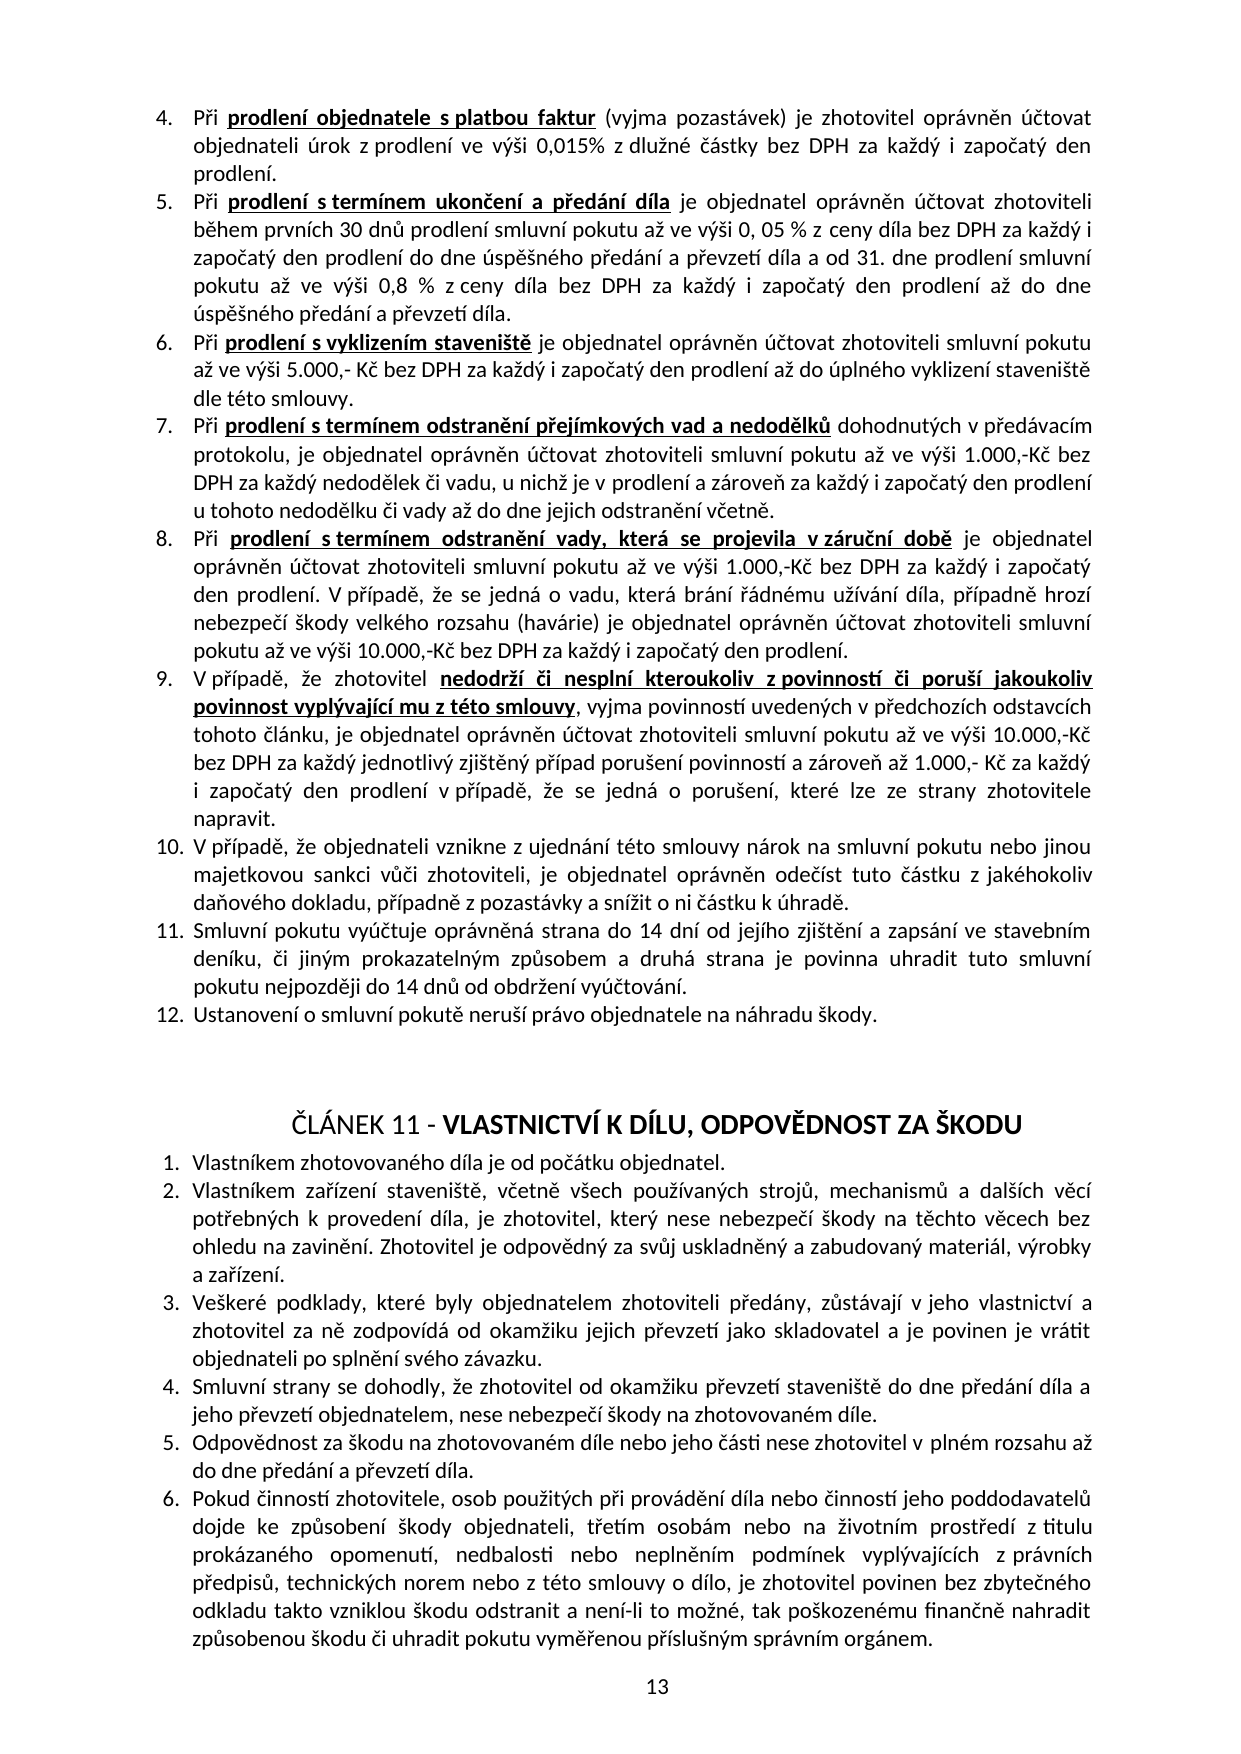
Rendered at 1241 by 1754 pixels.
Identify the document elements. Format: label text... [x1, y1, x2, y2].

list Při prodlení s termínem ukončení a předání díla je objednatel oprávněn účtovat zhotoviteli během prvních 30 dnů prodlení smluvní pokutu až ve výši 0, 05 % z ceny díla bez DPH za každý i započatý den prodlení do dne úspěšného předání a převzetí díla a od 31. dne prodlení smluvní pokutu až ve výši 0,8 % z ceny díla bez DPH za každý i započatý den prodlení až do dne úspěšného předání a převzetí díla. [156, 187, 1093, 328]
list Při prodlení s termínem odstranění přejímkových vad a nedodělků dohodnutých v předávacím protokolu, je objednatel oprávněn účtovat zhotoviteli smluvní pokutu až ve výši 1.000,-Kč bez DPH za každý nedodělek či vadu, u nichž je v prodlení a zároveň za každý i započatý den prodlení u tohoto nedodělku či vady až do dne jejich odstranění včetně. [156, 412, 1093, 524]
list Smluvní pokutu vyúčtuje oprávněná strana do 14 dní od jejího zjištění a zapsání ve stavebním deníku, či jiným prokazatelným způsobem a druhá strana je povinna uhradit tuto smluvní pokutu nejpozději do 14 dnů od obdržení vyúčtování. [156, 916, 1093, 1000]
subtitle Článek 11 - Vlastnictví k dílu, odpovědnost za škodu [118, 1106, 1093, 1142]
list Při prodlení objednatele s platbou faktur (vyjma pozastávek) je zhotovitel oprávněn účtovat objednateli úrok z prodlení ve výši 0,015% z dlužné částky bez DPH za každý i započatý den prodlení. [156, 103, 1093, 187]
list Pokud činností zhotovitele, osob použitých při provádění díla nebo činností jeho poddodavatelů dojde ke způsobení škody objednateli, třetím osobám nebo na životním prostředí z titulu prokázaného opomenutí, nedbalosti nebo neplněním podmínek vyplývajících z právních předpisů, technických norem nebo z této smlouvy o dílo, je zhotovitel povinen bez zbytečného odkladu takto vzniklou škodu odstranit a není-li to možné, tak poškozenému finančně nahradit způsobenou škodu či uhradit pokutu vyměřenou příslušným správním orgánem. [162, 1484, 1093, 1652]
list Smluvní strany se dohodly, že zhotovitel od okamžiku převzetí staveniště do dne předání díla a jeho převzetí objednatelem, nese nebezpečí škody na zhotovovaném díle. [162, 1372, 1093, 1428]
list Vlastníkem zhotovovaného díla je od počátku objednatel. [162, 1148, 1093, 1176]
list V případě, že zhotovitel nedodrží či nesplní kteroukoliv z povinností či poruší jakoukoliv povinnost vyplývající mu z této smlouvy, vyjma povinností uvedených v předchozích odstavcích tohoto článku, je objednatel oprávněn účtovat zhotoviteli smluvní pokutu až ve výši 10.000,-Kč bez DPH za každý jednotlivý zjištěný případ porušení povinností a zároveň až 1.000,- Kč za každý i započatý den prodlení v případě, že se jedná o porušení, které lze ze strany zhotovitele napravit. [156, 664, 1093, 832]
list V případě, že objednateli vznikne z ujednání této smlouvy nárok na smluvní pokutu nebo jinou majetkovou sankci vůči zhotoviteli, je objednatel oprávněn odečíst tuto částku z jakéhokoliv daňového dokladu, případně z pozastávky a snížit o ni částku k úhradě. [156, 832, 1093, 916]
list Odpovědnost za škodu na zhotovovaném díle nebo jeho části nese zhotovitel v plném rozsahu až do dne předání a převzetí díla. [162, 1428, 1093, 1484]
list Při prodlení s termínem odstranění vady, která se projevila v záruční době je objednatel oprávněn účtovat zhotoviteli smluvní pokutu až ve výši 1.000,-Kč bez DPH za každý i započatý den prodlení. V případě, že se jedná o vadu, která brání řádnému užívání díla, případně hrozí nebezpečí škody velkého rozsahu (havárie) je objednatel oprávněn účtovat zhotoviteli smluvní pokutu až ve výši 10.000,-Kč bez DPH za každý i započatý den prodlení. [156, 524, 1093, 664]
list Při prodlení s vyklizením staveniště je objednatel oprávněn účtovat zhotoviteli smluvní pokutu až ve výši 5.000,- Kč bez DPH za každý i započatý den prodlení až do úplného vyklizení staveniště dle této smlouvy. [156, 328, 1093, 412]
list Ustanovení o smluvní pokutě neruší právo objednatele na náhradu škody. [156, 1000, 1093, 1028]
list Veškeré podklady, které byly objednatelem zhotoviteli předány, zůstávají v jeho vlastnictví a zhotovitel za ně zodpovídá od okamžiku jejich převzetí jako skladovatel a je povinen je vrátit objednateli po splnění svého závazku. [162, 1288, 1093, 1372]
list Vlastníkem zařízení staveniště, včetně všech používaných strojů, mechanismů a dalších věcí potřebných k provedení díla, je zhotovitel, který nese nebezpečí škody na těchto věcech bez ohledu na zavinění. Zhotovitel je odpovědný za svůj uskladněný a zabudovaný materiál, výrobky a zařízení. [162, 1176, 1093, 1288]
